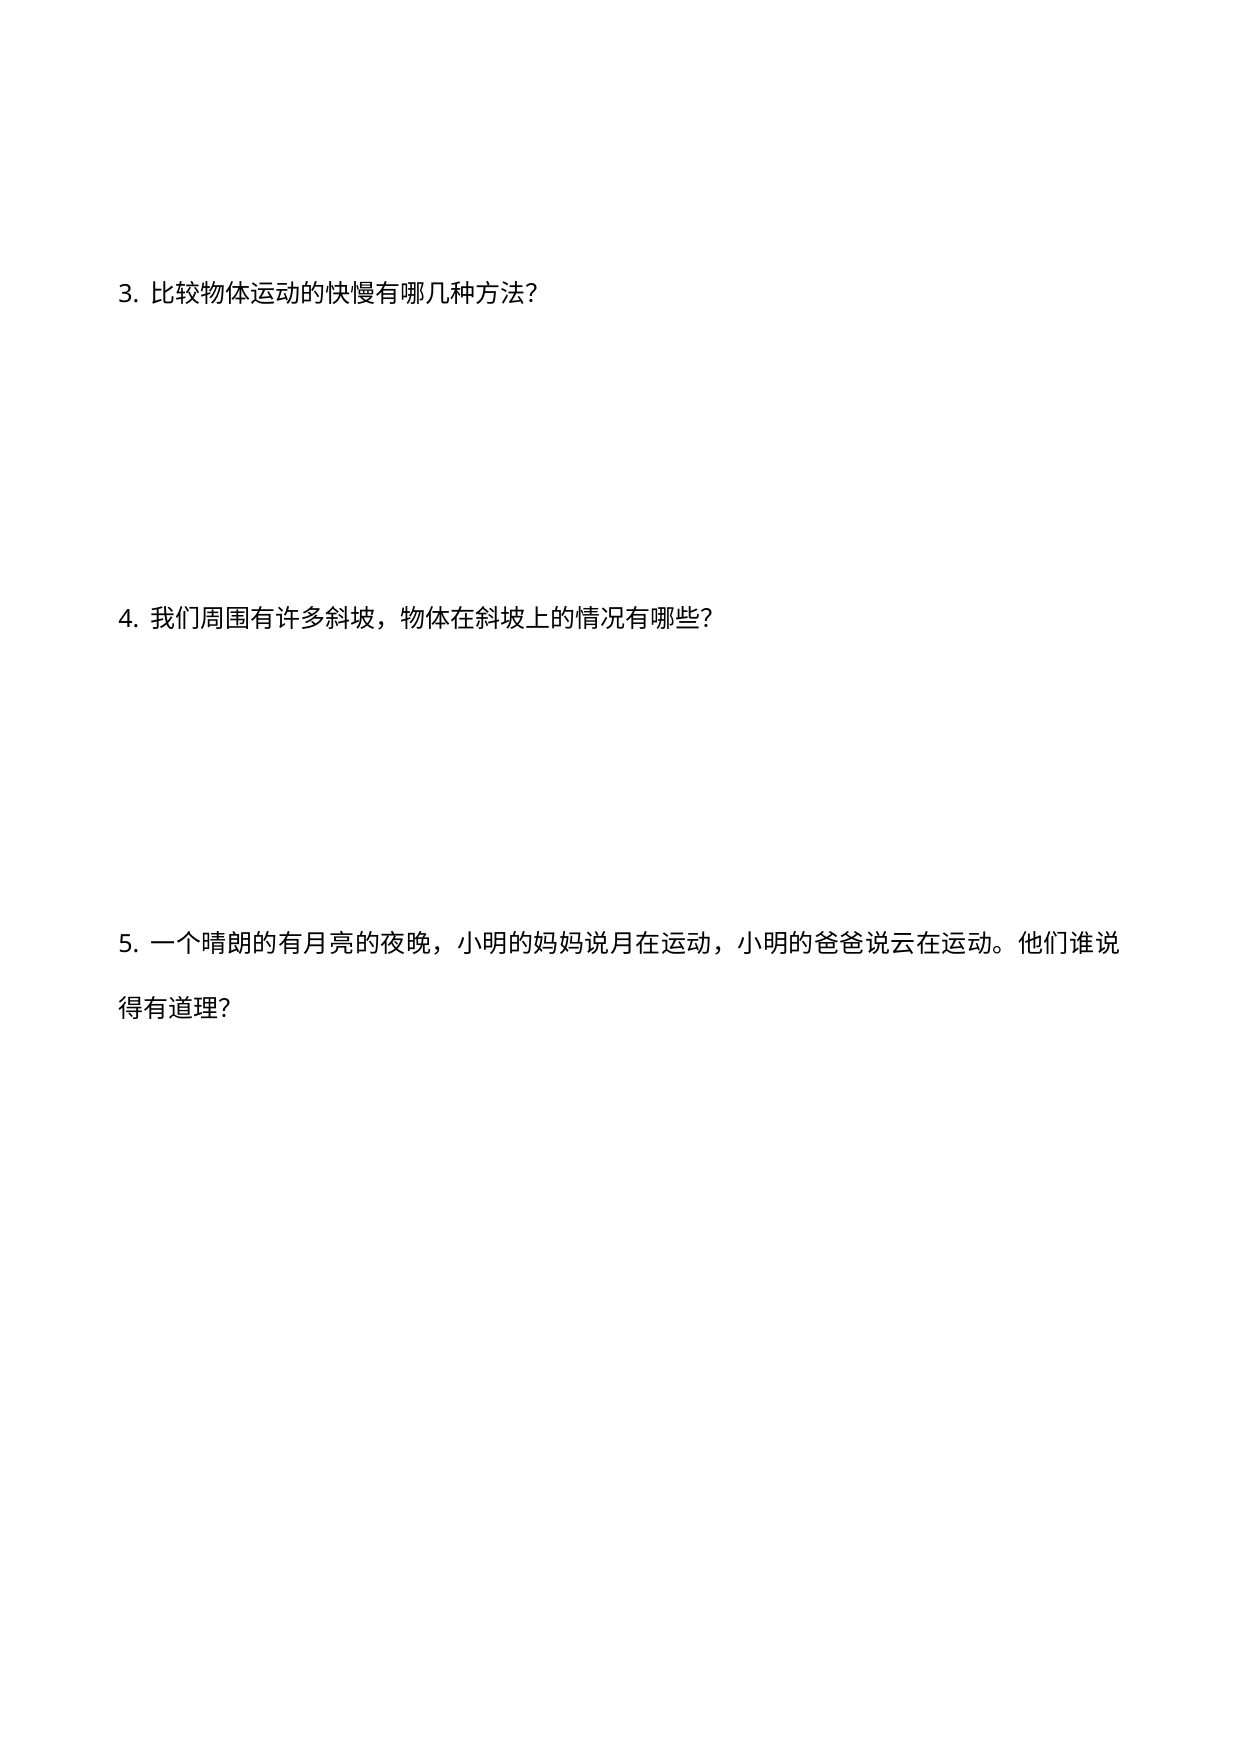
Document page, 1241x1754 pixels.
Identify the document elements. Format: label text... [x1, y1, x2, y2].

list 一个晴朗的有月亮的夜晚，小明的妈妈说月在运动，小明的爸爸说云在运动。他们谁说得有道理？ [118, 909, 1122, 1039]
list 我们周围有许多斜坡，物体在斜坡上的情况有哪些？ [118, 584, 1122, 649]
list 比较物体运动的快慢有哪几种方法？ [118, 259, 1122, 324]
